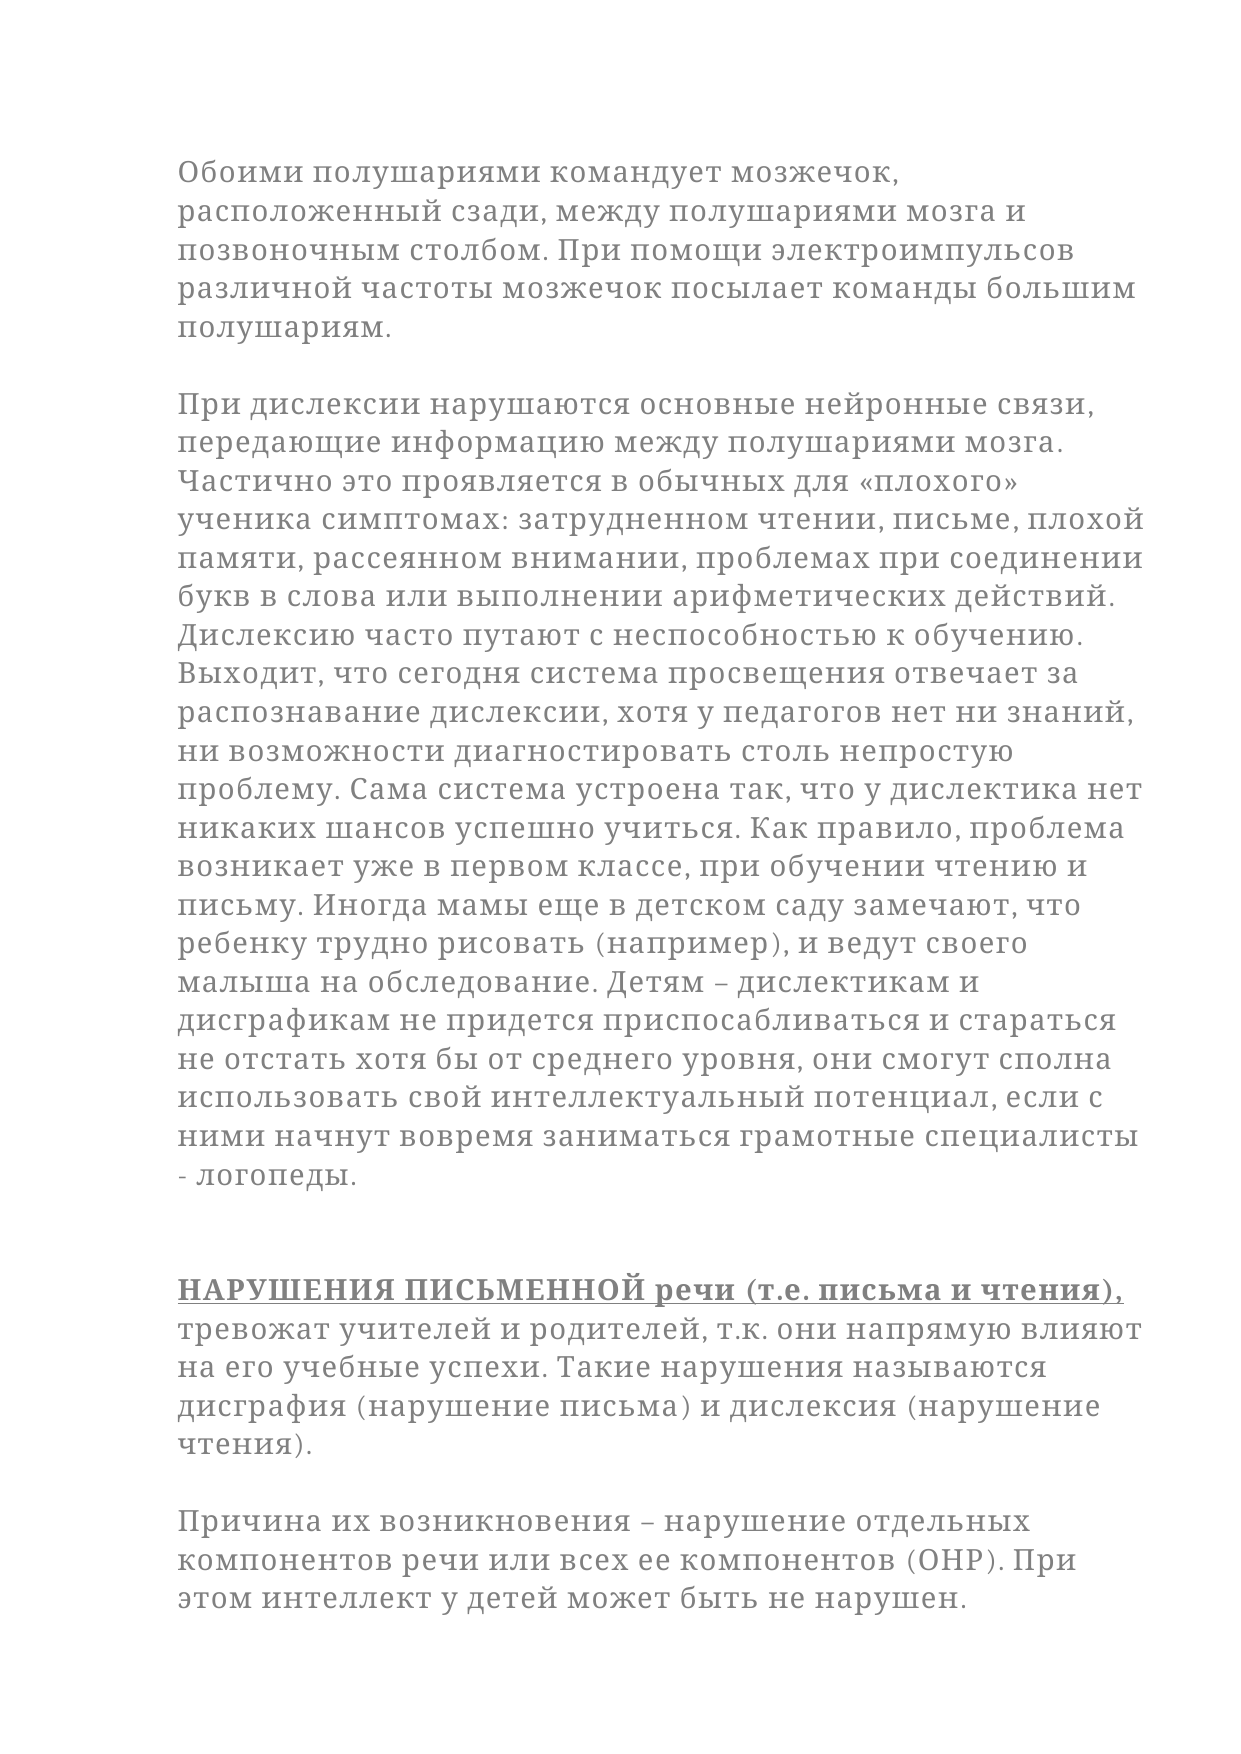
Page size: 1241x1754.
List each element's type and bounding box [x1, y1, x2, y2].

subtitle [177, 118, 1152, 1616]
